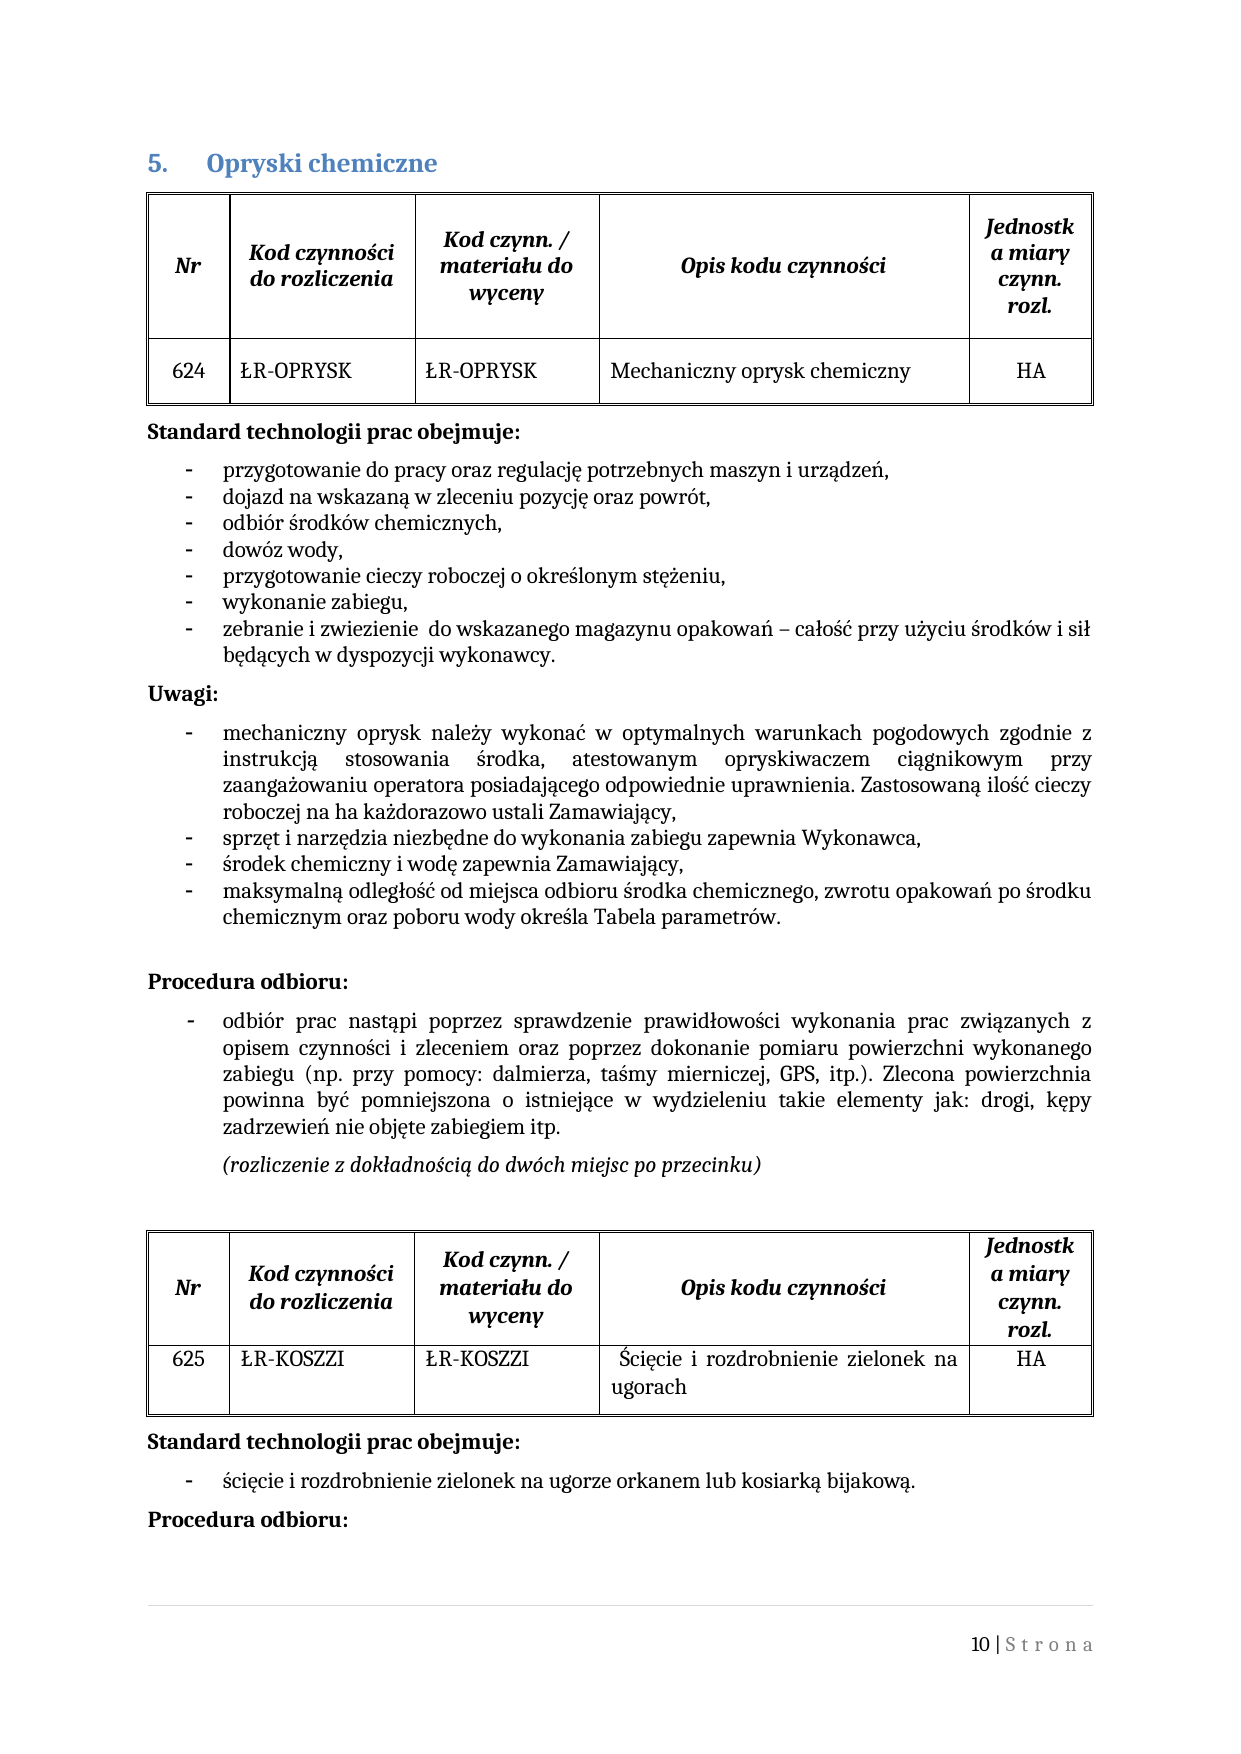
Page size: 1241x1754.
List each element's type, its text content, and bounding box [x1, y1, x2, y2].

list mechaniczny oprysk należy wykonać w optymalnych warunkach pogodowych zgodnie z instrukcją stosowania środka, atestowanym opryskiwaczem ciągnikowym przy zaangażowaniu operatora posiadającego odpowiednie uprawnienia. Zastosowaną ilość cieczy roboczej na ha każdorazowo ustali Zamawiający, [185, 719, 1093, 825]
table_cell ŁR-KOSZZI [230, 1346, 414, 1413]
list ścięcie i rozdrobnienie zielonek na ugorze orkanem lub kosiarką bijakową. [185, 1468, 1093, 1494]
subtitle Opryski chemiczne [148, 148, 1093, 179]
list wykonanie zabiegu, [185, 589, 1093, 615]
text Procedura odbioru: [148, 969, 1093, 996]
table_header Kod czynności do rozliczenia [230, 1233, 414, 1344]
table_cell ŁR-OPRYSK [231, 339, 415, 403]
list środek chemiczny i wodę zapewnia Zamawiający, [185, 851, 1093, 878]
text Standard technologii prac obejmuje: [148, 1429, 1093, 1455]
table_cell 625 [149, 1346, 229, 1413]
list maksymalną odległość od miejsca odbioru środka chemicznego, zwrotu opakowań po środku chemicznym oraz poboru wody określa Tabela parametrów. [185, 878, 1093, 930]
table_header Kod czynn. / materiału do wyceny [416, 195, 599, 338]
list dowóz wody, [185, 536, 1093, 563]
table_cell 624 [149, 339, 229, 403]
table_header Nr [149, 195, 229, 338]
table_cell ŁR-OPRYSK [416, 339, 599, 403]
list przygotowanie cieczy roboczej o określonym stężeniu, [185, 563, 1093, 589]
table_header Nr [149, 1233, 229, 1344]
table_header Opis kodu czynności [600, 1233, 969, 1344]
list odbiór środków chemicznych, [185, 510, 1093, 536]
table_header Opis kodu czynności [600, 195, 969, 338]
text Procedura odbioru: [148, 1507, 1093, 1533]
table_header Kod czynności do rozliczenia [231, 195, 415, 338]
list odbiór prac nastąpi poprzez sprawdzenie prawidłowości wykonania prac związanych z opisem czynności i zleceniem oraz poprzez dokonanie pomiaru powierzchni wykonanego zabiegu (np. przy pomocy: dalmierza, taśmy mierniczej, GPS, itp.). Zlecona powierzchnia powinna być pomniejszona o istniejące w wydzieleniu takie elementy jak: drogi, kępy zadrzewień nie objęte zabiegiem itp. [185, 1008, 1093, 1140]
list sprzęt i narzędzia niezbędne do wykonania zabiegu zapewnia Wykonawca, [185, 825, 1093, 851]
table_header Jednostka miary czynn. rozl. [970, 195, 1091, 338]
list przygotowanie do pracy oraz regulację potrzebnych maszyn i urządzeń, [185, 457, 1093, 484]
table_cell HA [970, 339, 1091, 403]
table_header Kod czynn. / materiału do wyceny [415, 1233, 599, 1344]
table_cell Mechaniczny oprysk chemiczny [600, 339, 969, 403]
table_header Jednostka miary czynn. rozl. [970, 1233, 1091, 1344]
text (rozliczenie z dokładnością do dwóch miejsc po przecinku) [148, 1152, 1093, 1179]
list dojazd na wskazaną w zleceniu pozycję oraz powrót, [185, 484, 1093, 510]
text Uwagi: [148, 681, 1093, 707]
table_cell ŁR-KOSZZI [415, 1346, 599, 1413]
table_cell Ścięcie i rozdrobnienie zielonek na ugorach [600, 1346, 969, 1413]
text Standard technologii prac obejmuje: [148, 418, 1093, 445]
table_cell HA [970, 1346, 1091, 1413]
list zebranie i zwiezienie do wskazanego magazynu opakowań – całość przy użyciu środków i sił będących w dyspozycji wykonawcy. [185, 615, 1093, 668]
